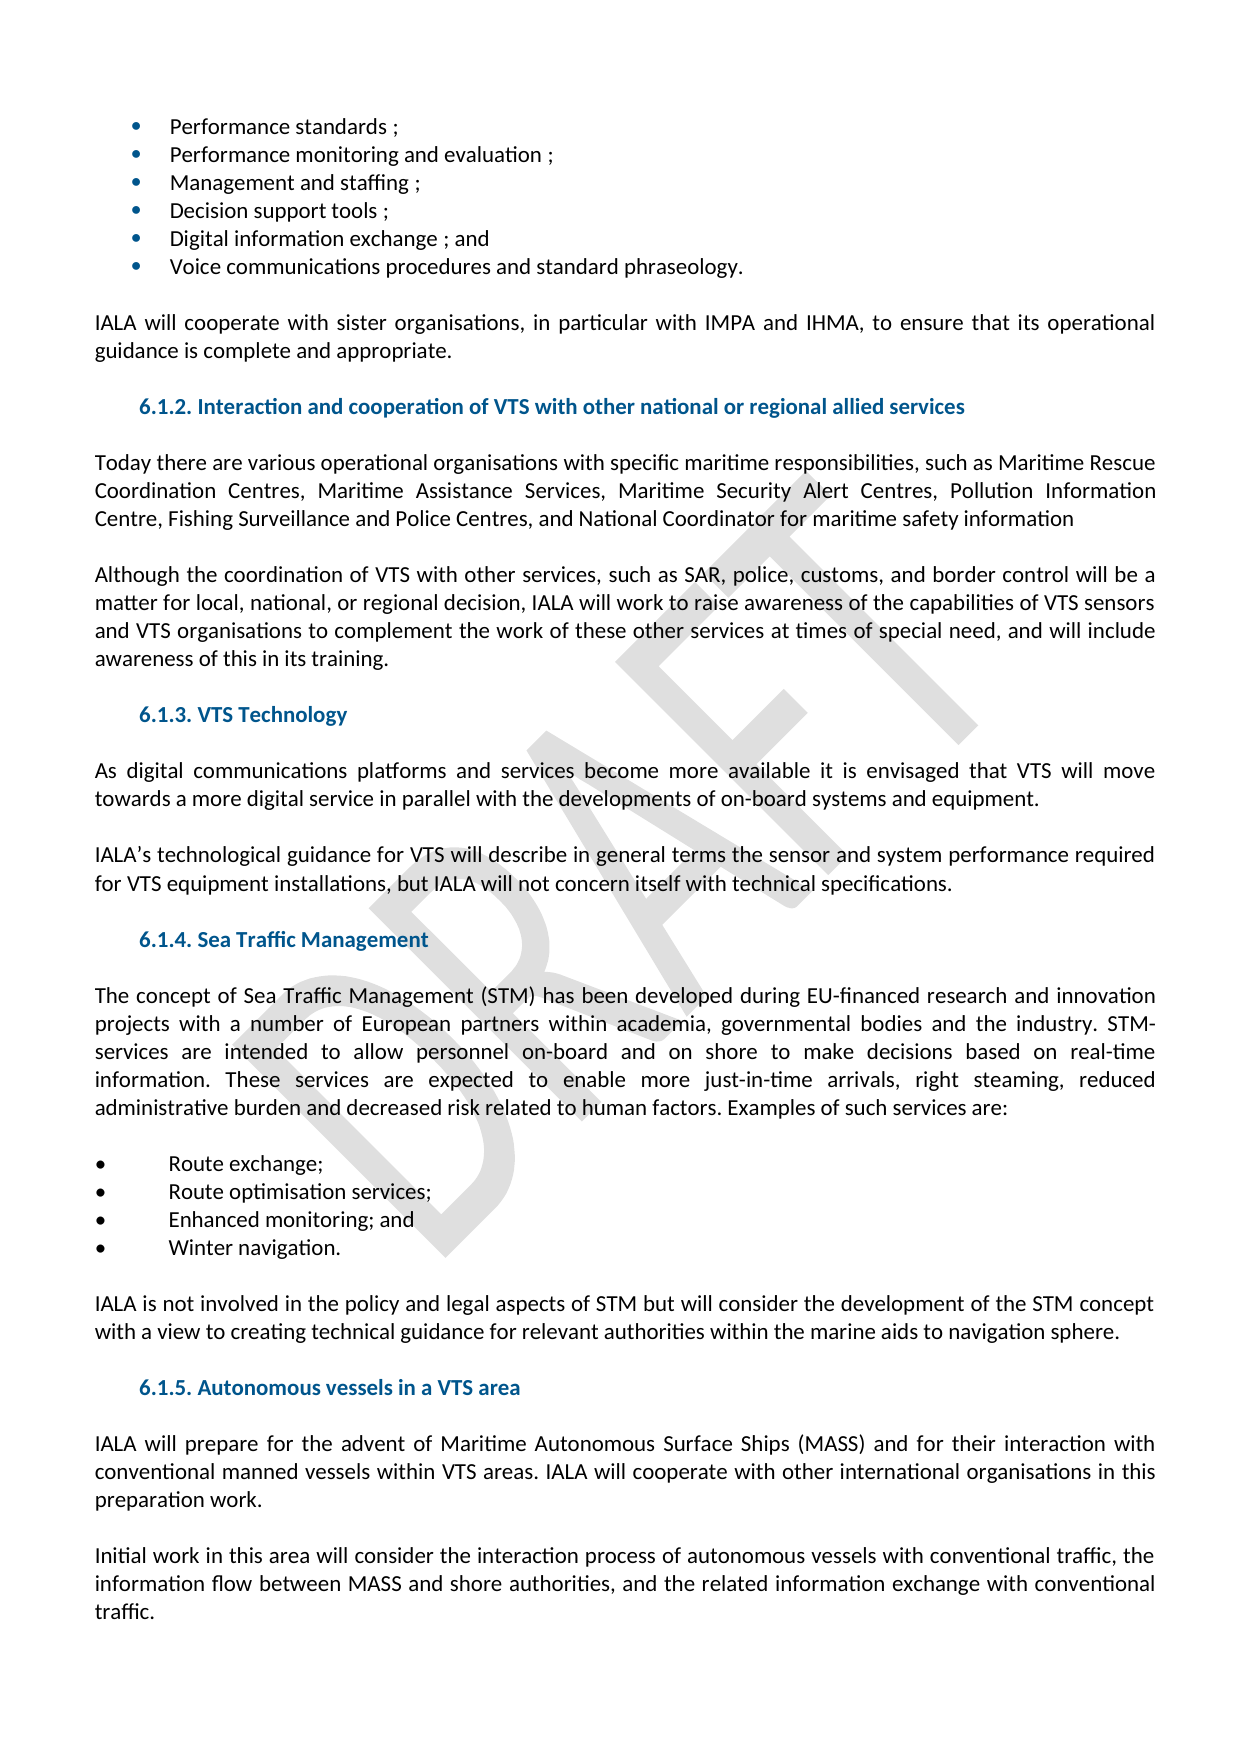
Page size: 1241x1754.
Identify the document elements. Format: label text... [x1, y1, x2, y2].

text Digital information exchange ; and [132, 224, 1157, 252]
subtitle Sea Traffic Management [139, 925, 1157, 953]
text Voice communications procedures and standard phraseology. [132, 252, 1157, 280]
text Decision support tools ; [132, 196, 1157, 224]
subtitle Interaction and cooperation of VTS with other national or regional allied services [139, 392, 1157, 420]
text Although the coordination of VTS with other services, such as SAR, police, customs, and border control will be a matter for local, national, or regional decision, IALA will work to raise awareness of the capabilities of VTS sensors and VTS organisations to complement the work of these other services at times of special need, and will include awareness of this in its training. [94, 560, 1157, 672]
text • Route exchange; [94, 1149, 1157, 1177]
text Performance monitoring and evaluation ; [132, 140, 1157, 168]
text Performance standards ; [132, 112, 1157, 140]
text The concept of Sea Traffic Management (STM) has been developed during EU-financed research and innovation projects with a number of European partners within academia, governmental bodies and the industry. STM-services are intended to allow personnel on-board and on shore to make decisions based on real-time information. These services are expected to enable more just-in-time arrivals, right steaming, reduced administrative burden and decreased risk related to human factors. Examples of such services are: [94, 981, 1157, 1121]
text Initial work in this area will consider the interaction process of autonomous vessels with conventional traffic, the information flow between MASS and shore authorities, and the related information exchange with conventional traffic. [94, 1541, 1157, 1625]
text IALA will cooperate with sister organisations, in particular with IMPA and IHMA, to ensure that its operational guidance is complete and appropriate. [94, 308, 1157, 364]
text IALA’s technological guidance for VTS will describe in general terms the sensor and system performance required for VTS equipment installations, but IALA will not concern itself with technical specifications. [94, 841, 1157, 897]
text IALA is not involved in the policy and legal aspects of STM but will consider the development of the STM concept with a view to creating technical guidance for relevant authorities within the marine aids to navigation sphere. [94, 1289, 1157, 1345]
text • Route optimisation services; [94, 1177, 1157, 1205]
text Today there are various operational organisations with specific maritime responsibilities, such as Maritime Rescue Coordination Centres, Maritime Assistance Services, Maritime Security Alert Centres, Pollution Information Centre, Fishing Surveillance and Police Centres, and National Coordinator for maritime safety information [94, 448, 1157, 532]
subtitle Autonomous vessels in a VTS area [139, 1373, 1157, 1401]
text IALA will prepare for the advent of Maritime Autonomous Surface Ships (MASS) and for their interaction with conventional manned vessels within VTS areas. IALA will cooperate with other international organisations in this preparation work. [94, 1429, 1157, 1513]
text • Winter navigation. [94, 1233, 1157, 1261]
text • Enhanced monitoring; and [94, 1205, 1157, 1233]
text Management and staffing ; [132, 168, 1157, 196]
subtitle VTS Technology [139, 701, 1157, 728]
text As digital communications platforms and services become more available it is envisaged that VTS will move towards a more digital service in parallel with the developments of on-board systems and equipment. [94, 757, 1157, 813]
